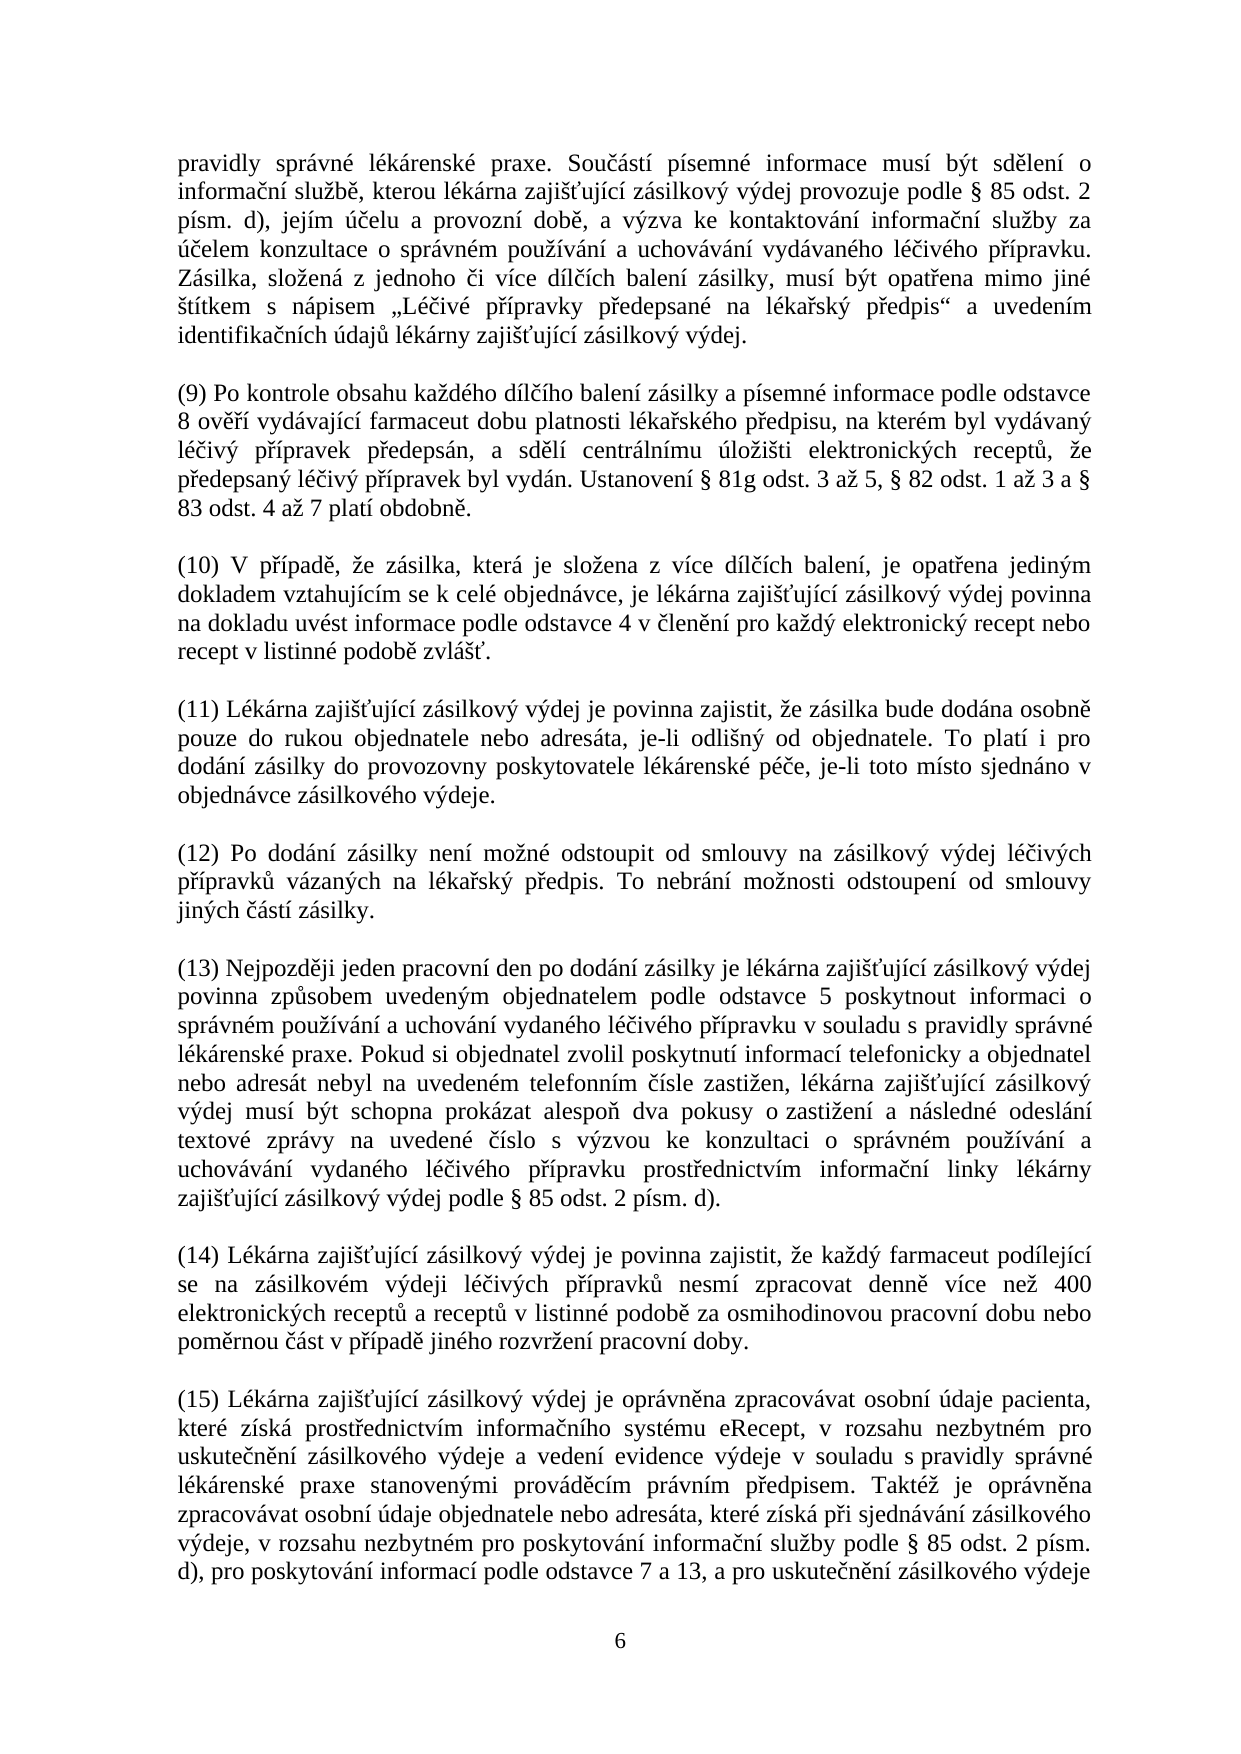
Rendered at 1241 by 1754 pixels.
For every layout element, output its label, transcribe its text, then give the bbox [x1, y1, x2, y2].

list (14) Lékárna zajišťující zásilkový výdej je povinna zajistit, že každý farmaceut podílející se na zásilkovém výdeji léčivých přípravků nesmí zpracovat denně více než 400 elektronických receptů a receptů v listinné podobě za osmihodinovou pracovní dobu nebo poměrnou část v případě jiného rozvržení pracovní doby. [177, 1240, 1092, 1355]
list (13) Nejpozději jeden pracovní den po dodání zásilky je lékárna zajišťující zásilkový výdej povinna způsobem uvedeným objednatelem podle odstavce 5 poskytnout informaci o správném používání a uchování vydaného léčivého přípravku v souladu s pravidly správné lékárenské praxe. Pokud si objednatel zvolil poskytnutí informací telefonicky a objednatel nebo adresát nebyl na uvedeném telefonním čísle zastižen, lékárna zajišťující zásilkový výdej musí být schopna prokázat alespoň dva pokusy o zastižení a následné odeslání textové zprávy na uvedené číslo s výzvou ke konzultaci o správném používání a uchovávání vydaného léčivého přípravku prostřednictvím informační linky lékárny zajišťující zásilkový výdej podle § 85 odst. 2 písm. d). [177, 953, 1092, 1211]
list (9) Po kontrole obsahu každého dílčího balení zásilky a písemné informace podle odstavce 8 ověří vydávající farmaceut dobu platnosti lékařského předpisu, na kterém byl vydávaný léčivý přípravek předepsán, a sdělí centrálnímu úložišti elektronických receptů, že předepsaný léčivý přípravek byl vydán. Ustanovení § 81g odst. 3 až 5, § 82 odst. 1 až 3 a § 83 odst. 4 až 7 platí obdobně. [177, 378, 1092, 521]
list (12) Po dodání zásilky není možné odstoupit od smlouvy na zásilkový výdej léčivých přípravků vázaných na lékařský předpis. To nebrání možnosti odstoupení od smlouvy jiných částí zásilky. [177, 838, 1092, 924]
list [177, 148, 1092, 349]
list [177, 1384, 1092, 1585]
list (11) Lékárna zajišťující zásilkový výdej je povinna zajistit, že zásilka bude dodána osobně pouze do rukou objednatele nebo adresáta, je-li odlišný od objednatele. To platí i pro dodání zásilky do provozovny poskytovatele lékárenské péče, je-li toto místo sjednáno v objednávce zásilkového výdeje. [177, 694, 1092, 809]
list (10) V případě, že zásilka, která je složena z více dílčích balení, je opatřena jediným dokladem vztahujícím se k celé objednávce, je lékárna zajišťující zásilkový výdej povinna na dokladu uvést informace podle odstavce 4 v členění pro každý elektronický recept nebo recept v listinné podobě zvlášť. [177, 550, 1092, 665]
